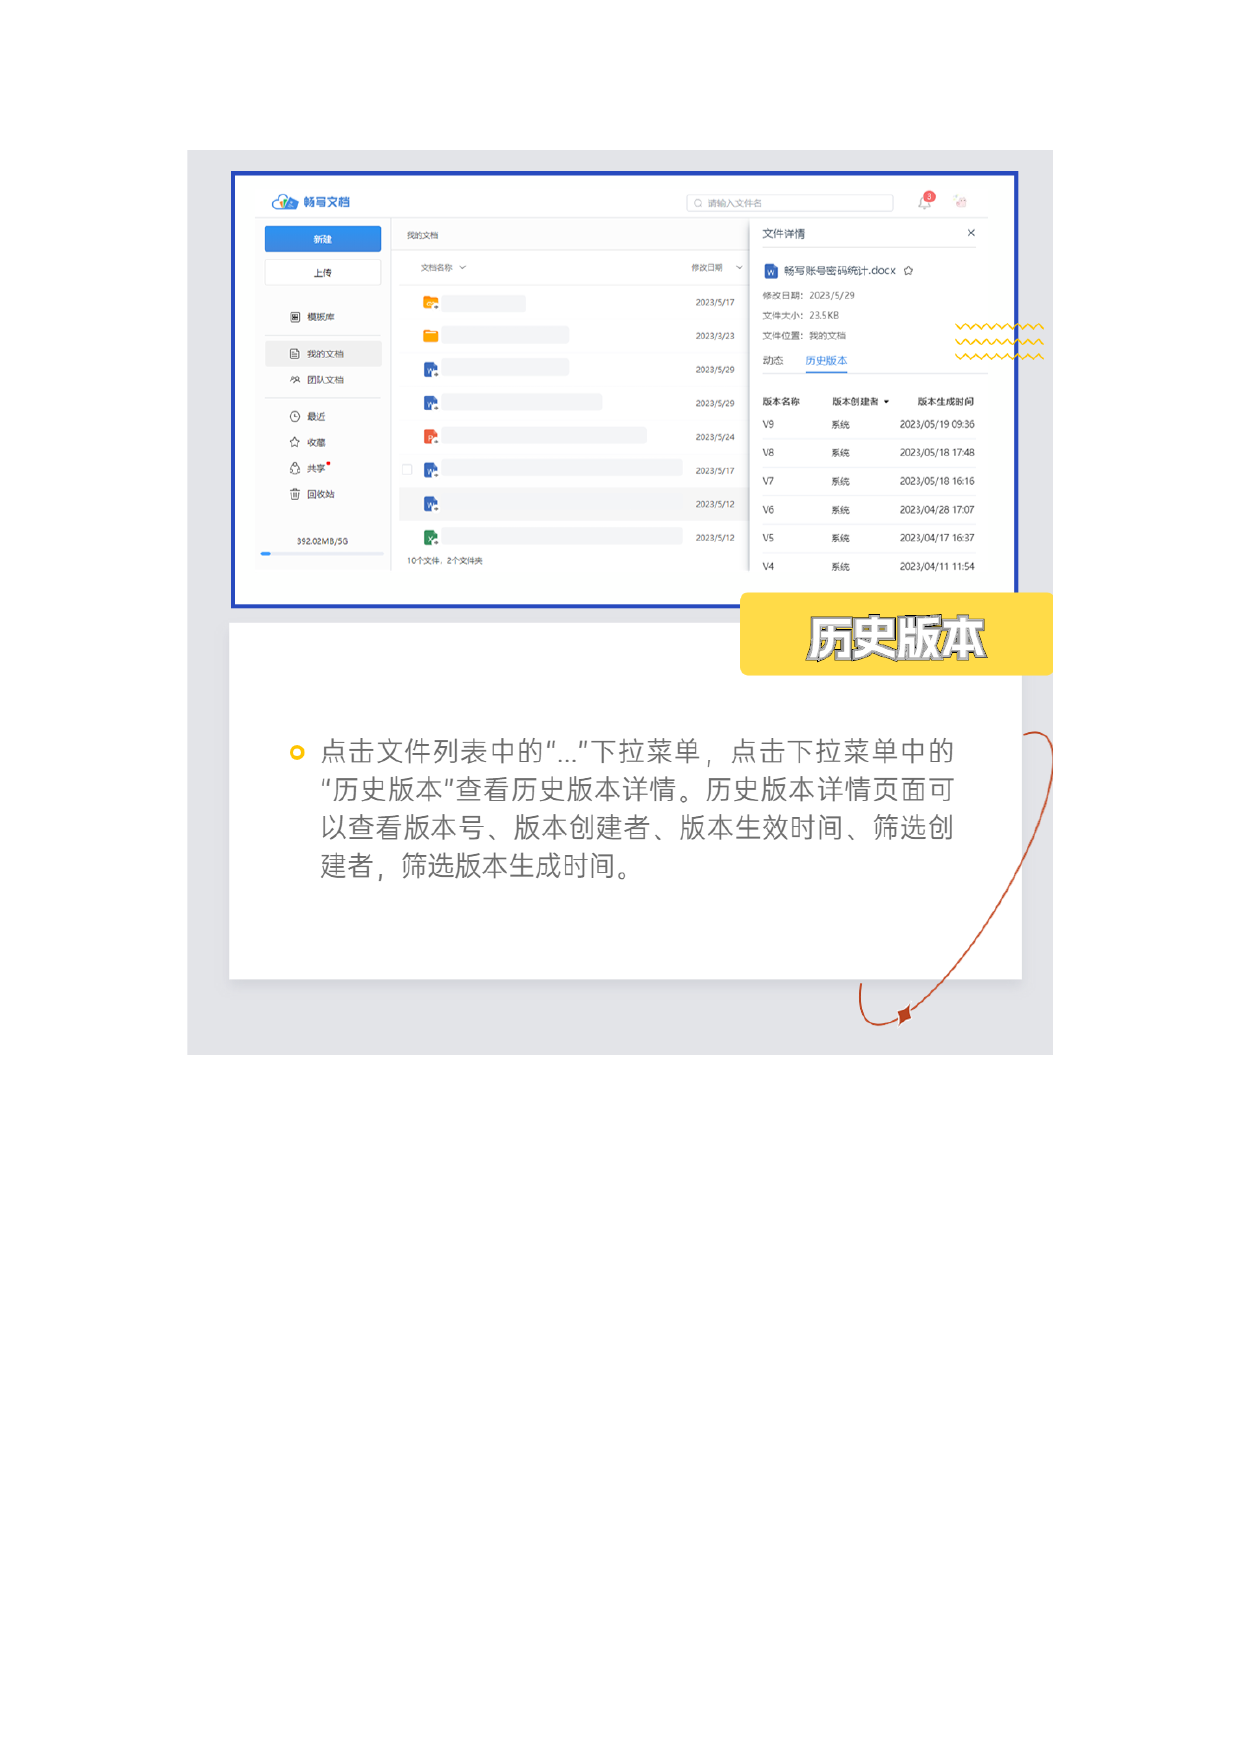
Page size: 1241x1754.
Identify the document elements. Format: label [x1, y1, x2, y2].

picture [187, 150, 1053, 1055]
